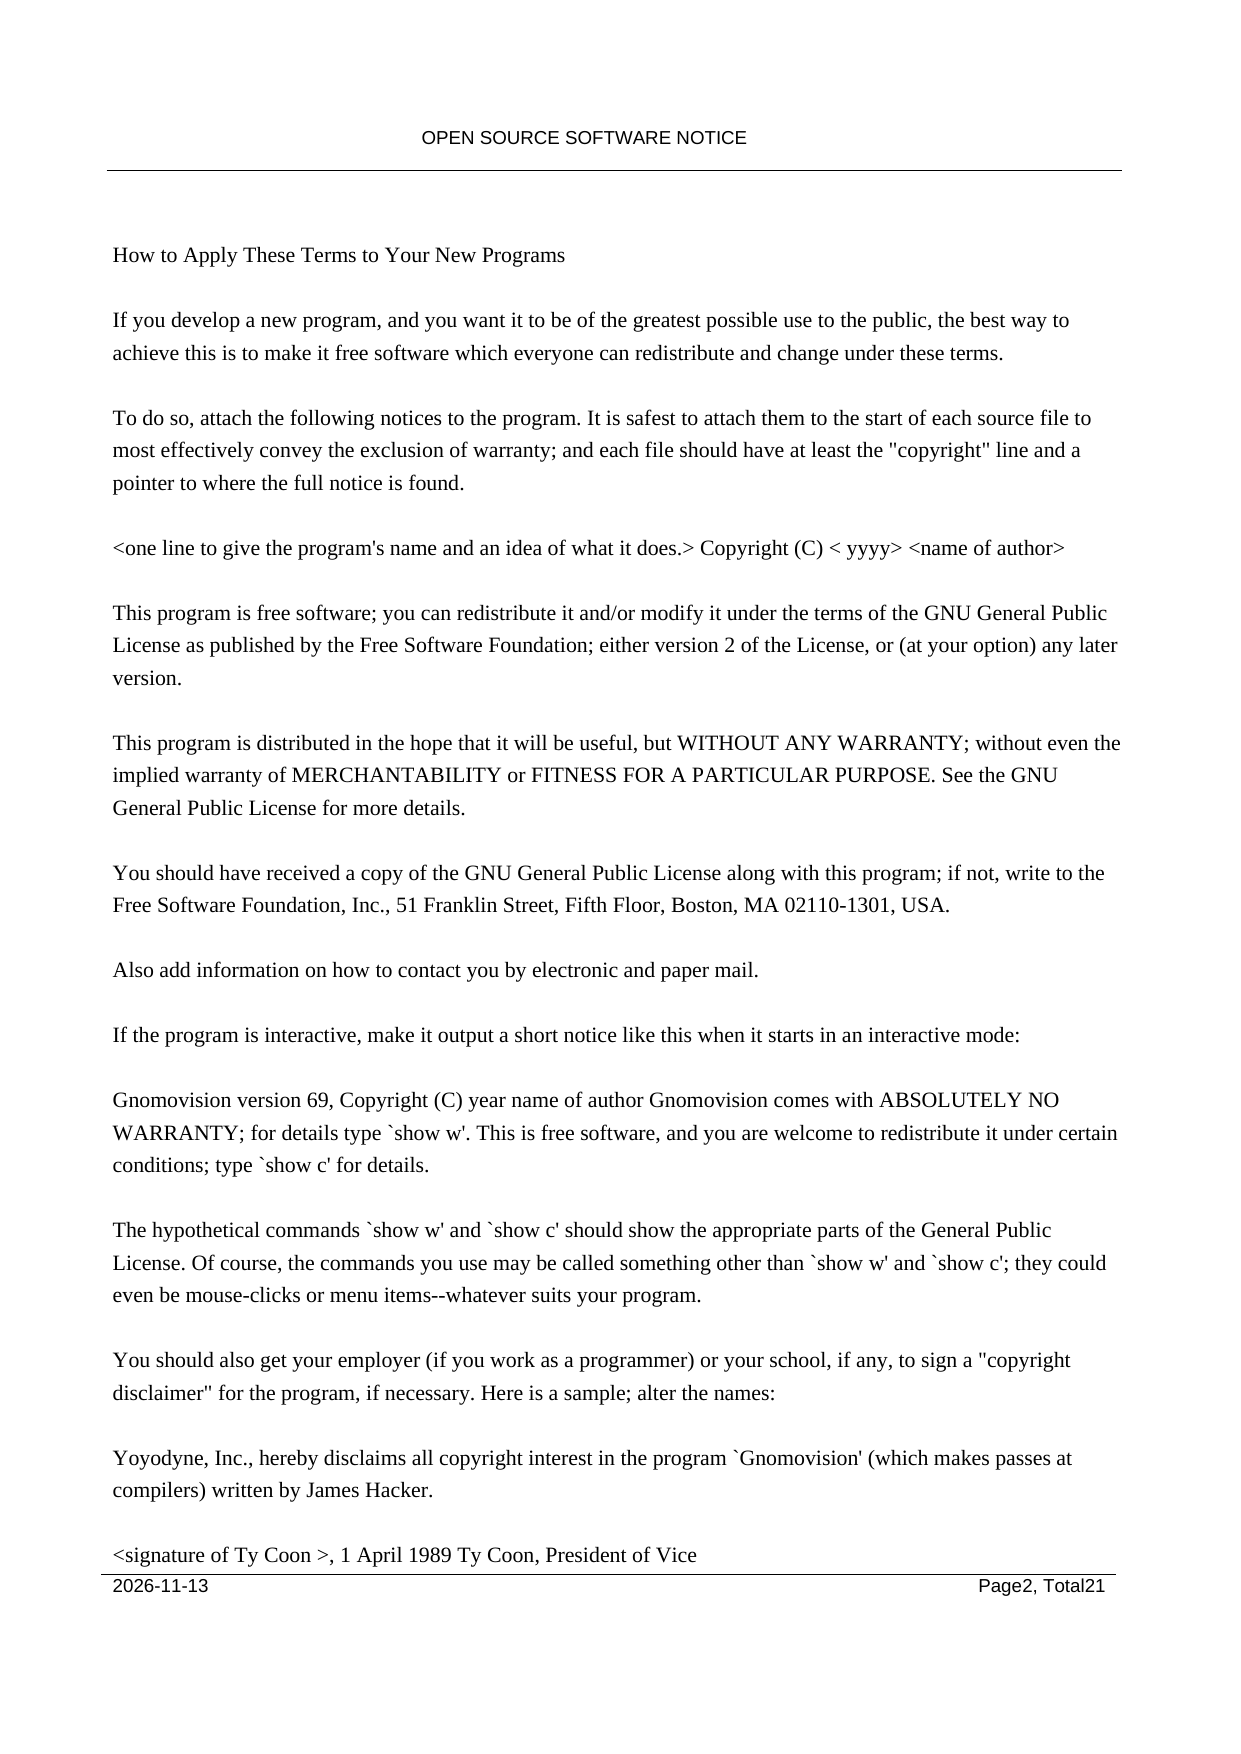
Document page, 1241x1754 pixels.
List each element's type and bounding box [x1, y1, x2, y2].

text [112, 206, 1128, 1571]
